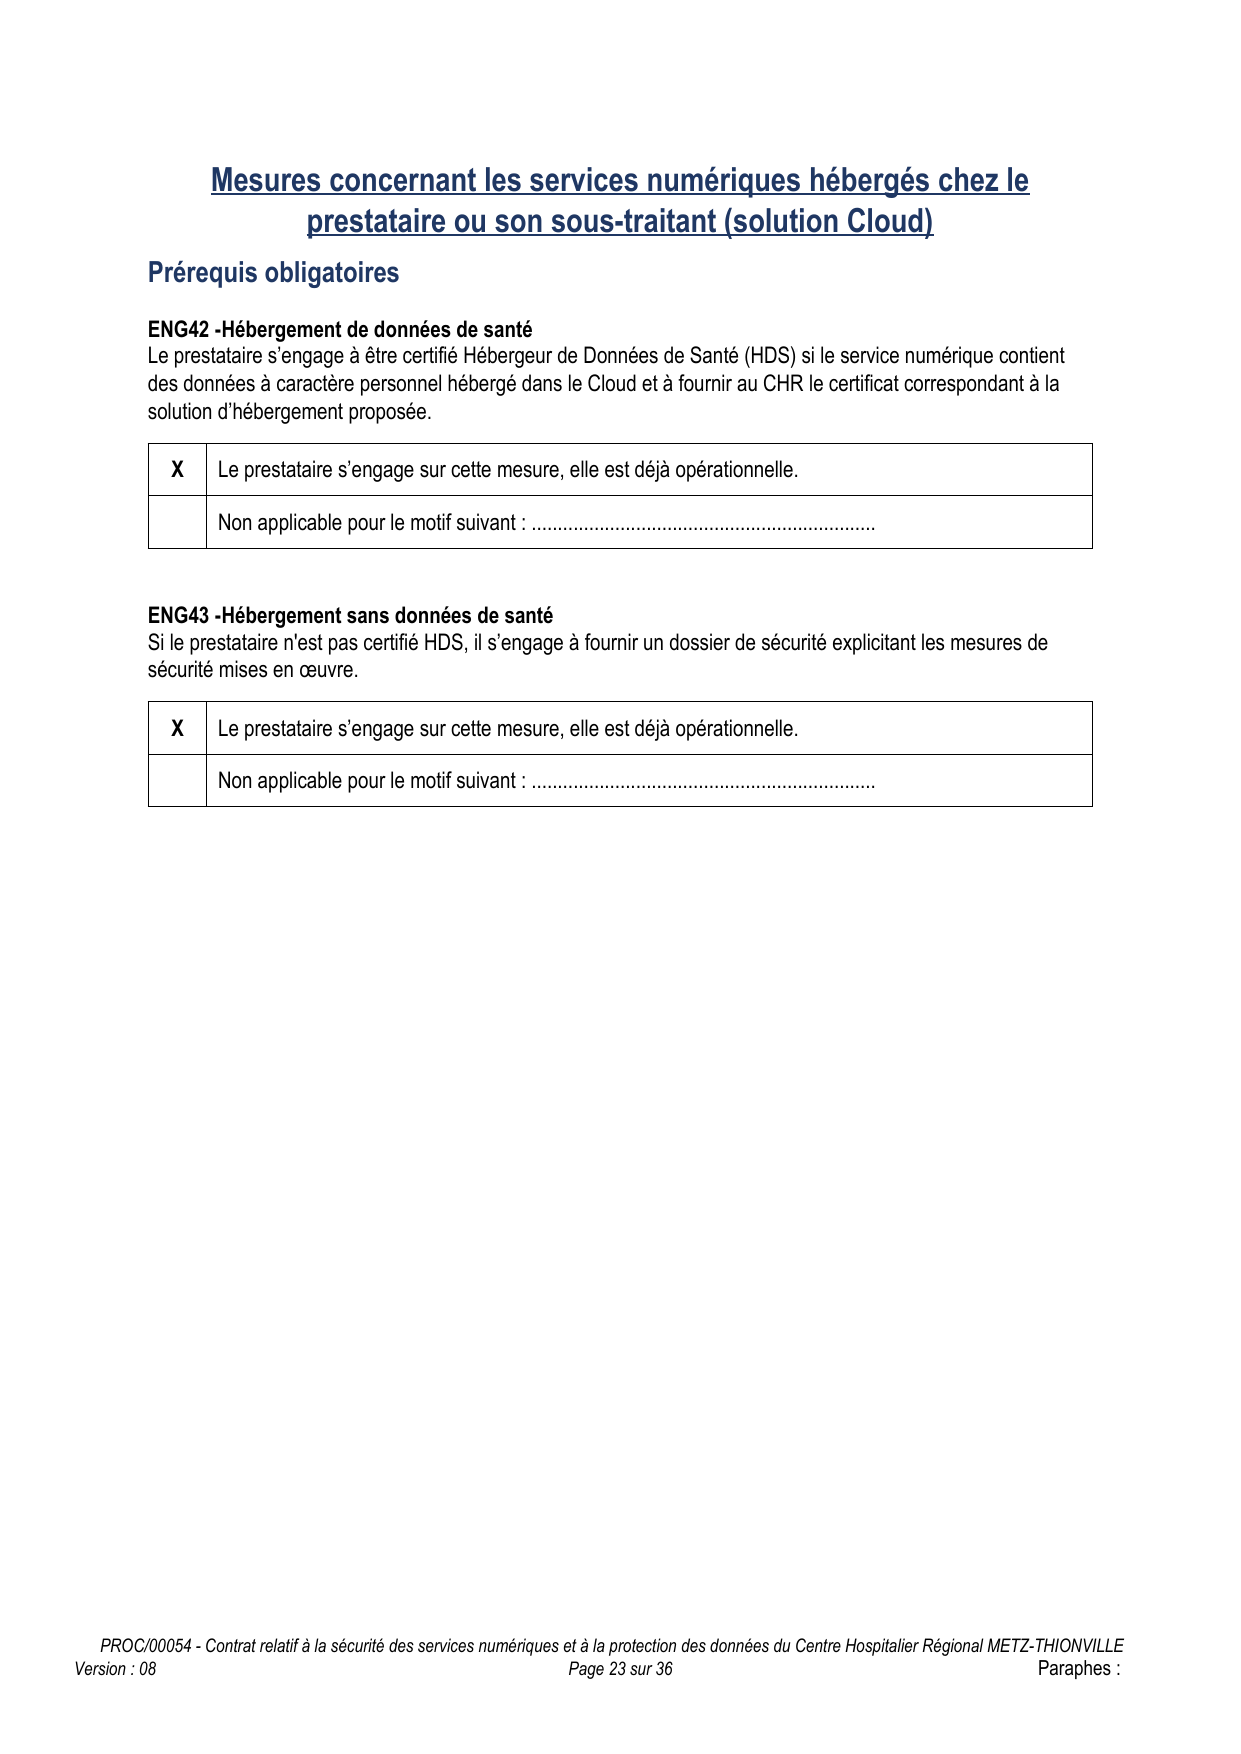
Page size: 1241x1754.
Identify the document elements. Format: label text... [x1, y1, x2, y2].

table_header X [149, 702, 206, 753]
subtitle Hébergement sans données de santé [148, 602, 1093, 628]
table_cell [149, 755, 206, 806]
subtitle Prérequis obligatoires [148, 255, 1093, 288]
text Le prestataire s’engage à être certifié Hébergeur de Données de Santé (HDS) si le service numérique contient des données à caractère personnel hébergé dans le Cloud et à fournir au CHR le certificat correspondant à la solution d’hébergement proposée. [148, 342, 1093, 425]
table_header Le prestataire s’engage sur cette mesure, elle est déjà opérationnelle. [207, 702, 1092, 753]
table_cell Non applicable pour le motif suivant : .................................................................. [207, 755, 1092, 806]
table_header Le prestataire s’engage sur cette mesure, elle est déjà opérationnelle. [207, 444, 1092, 495]
subtitle Mesures concernant les services numériques hébergés chez le prestataire ou son sous-traitant (solution Cloud) [148, 160, 1093, 239]
subtitle Hébergement de données de santé [148, 316, 1093, 342]
table_header X [149, 444, 206, 495]
table_cell [149, 496, 206, 548]
text Si le prestataire n'est pas certifié HDS, il s’engage à fournir un dossier de sécurité explicitant les mesures de sécurité mises en œuvre. [148, 628, 1093, 683]
table_cell Non applicable pour le motif suivant : .................................................................. [207, 496, 1092, 548]
